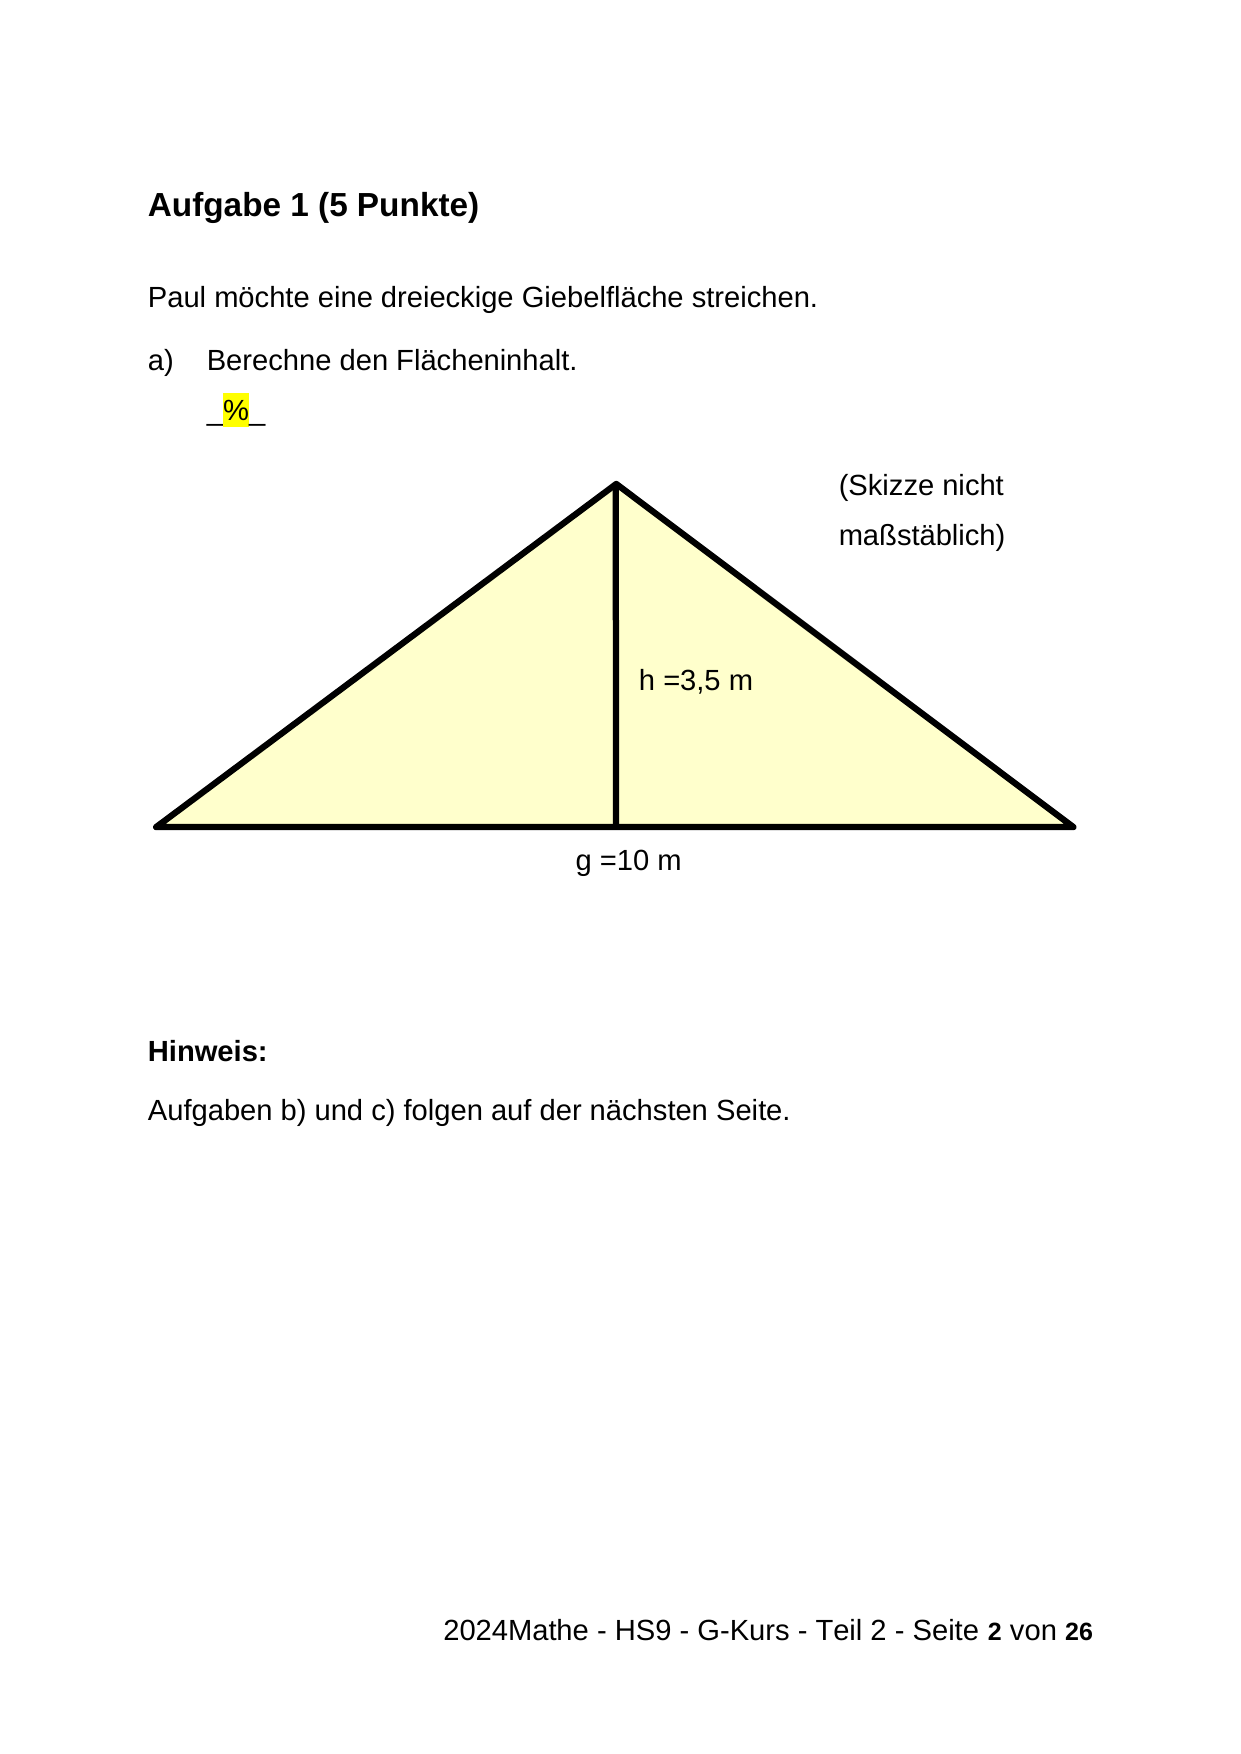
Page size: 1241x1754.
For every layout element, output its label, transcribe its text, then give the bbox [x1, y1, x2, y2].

text Paul möchte eine dreieckige Giebelfläche streichen. [148, 280, 1093, 314]
list a) Berechne den Flächeninhalt. _%_ [148, 343, 1093, 427]
text Aufgaben b) und c) folgen auf der nächsten Seite. [148, 1093, 1093, 1126]
subtitle Aufgabe 1 (5 Punkte) [148, 185, 1093, 223]
subtitle Hinweis: [148, 1034, 1093, 1067]
